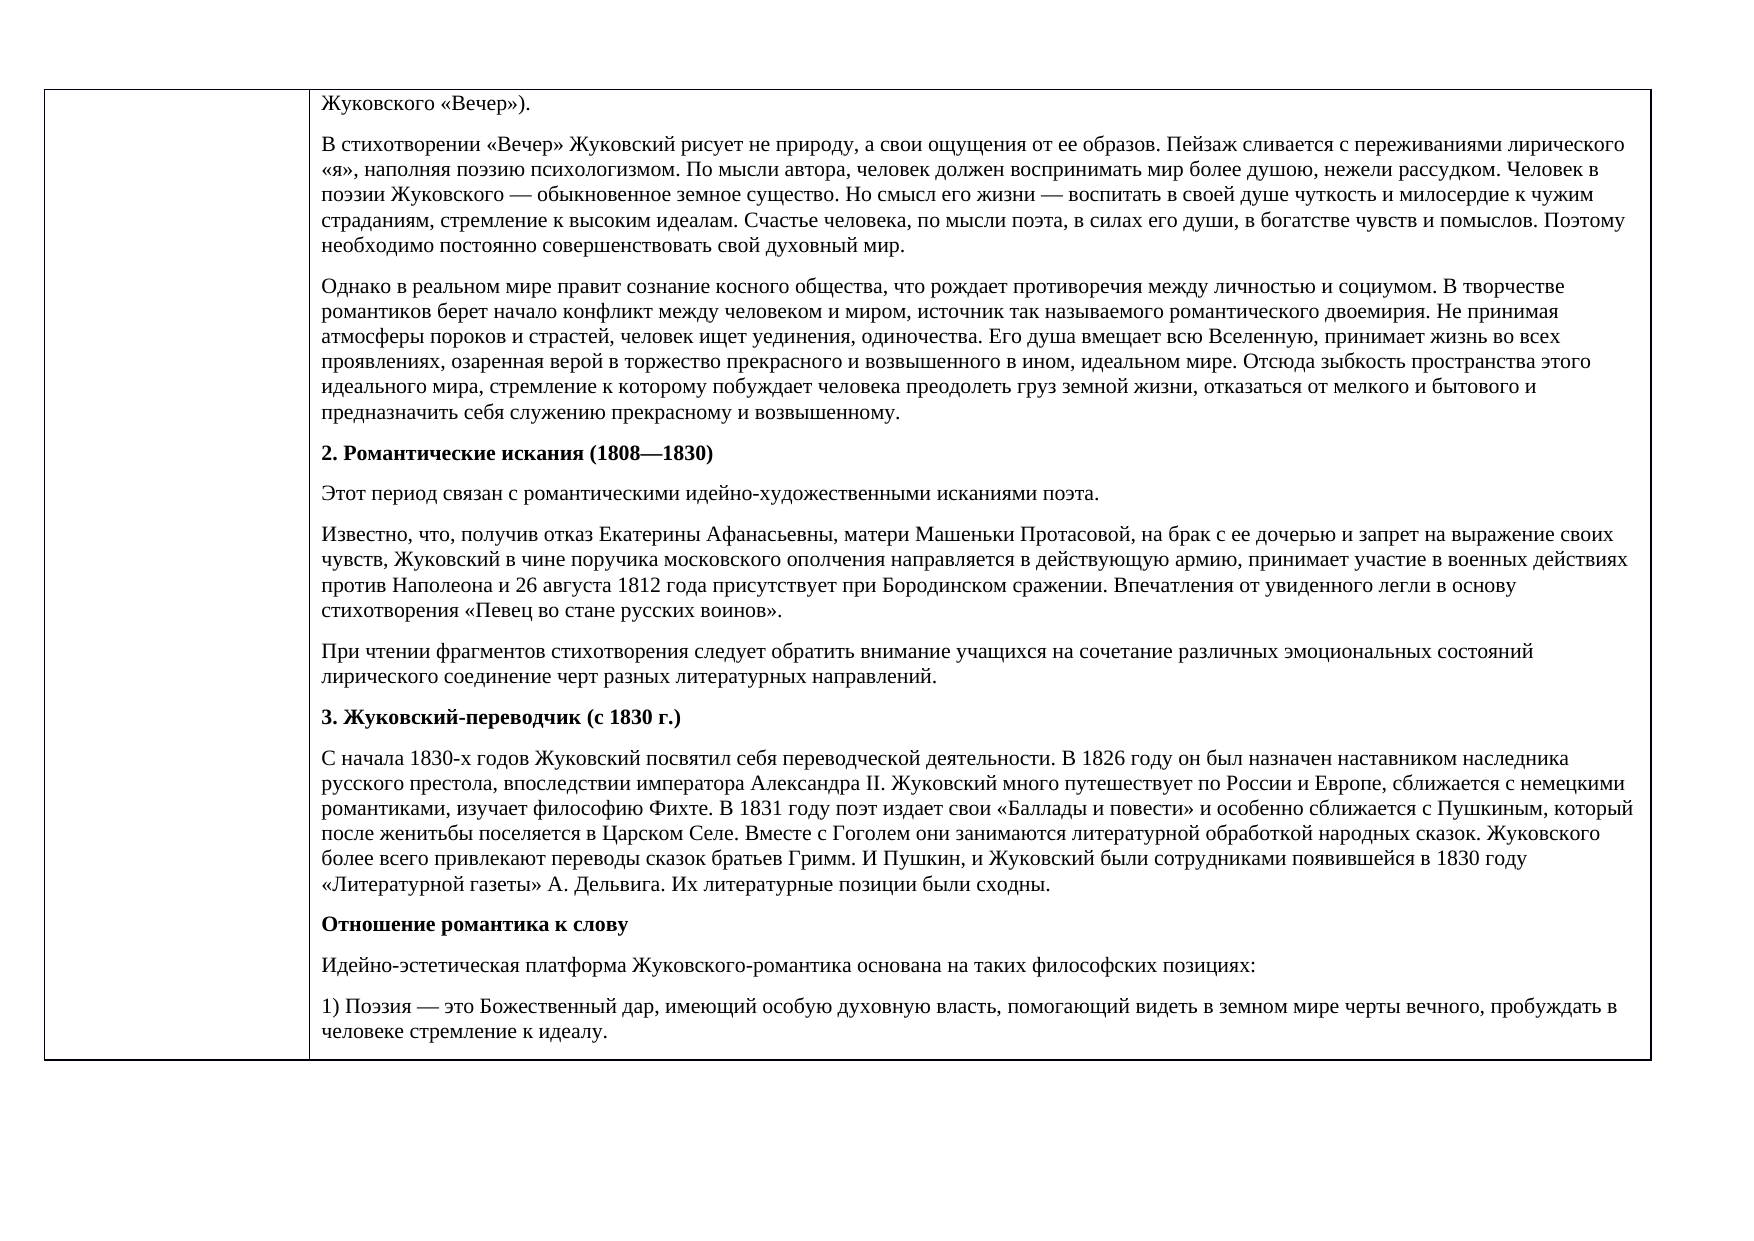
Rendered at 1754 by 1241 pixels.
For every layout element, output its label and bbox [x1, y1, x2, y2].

table_cell [310, 90, 1650, 1059]
table_cell [45, 90, 309, 1059]
